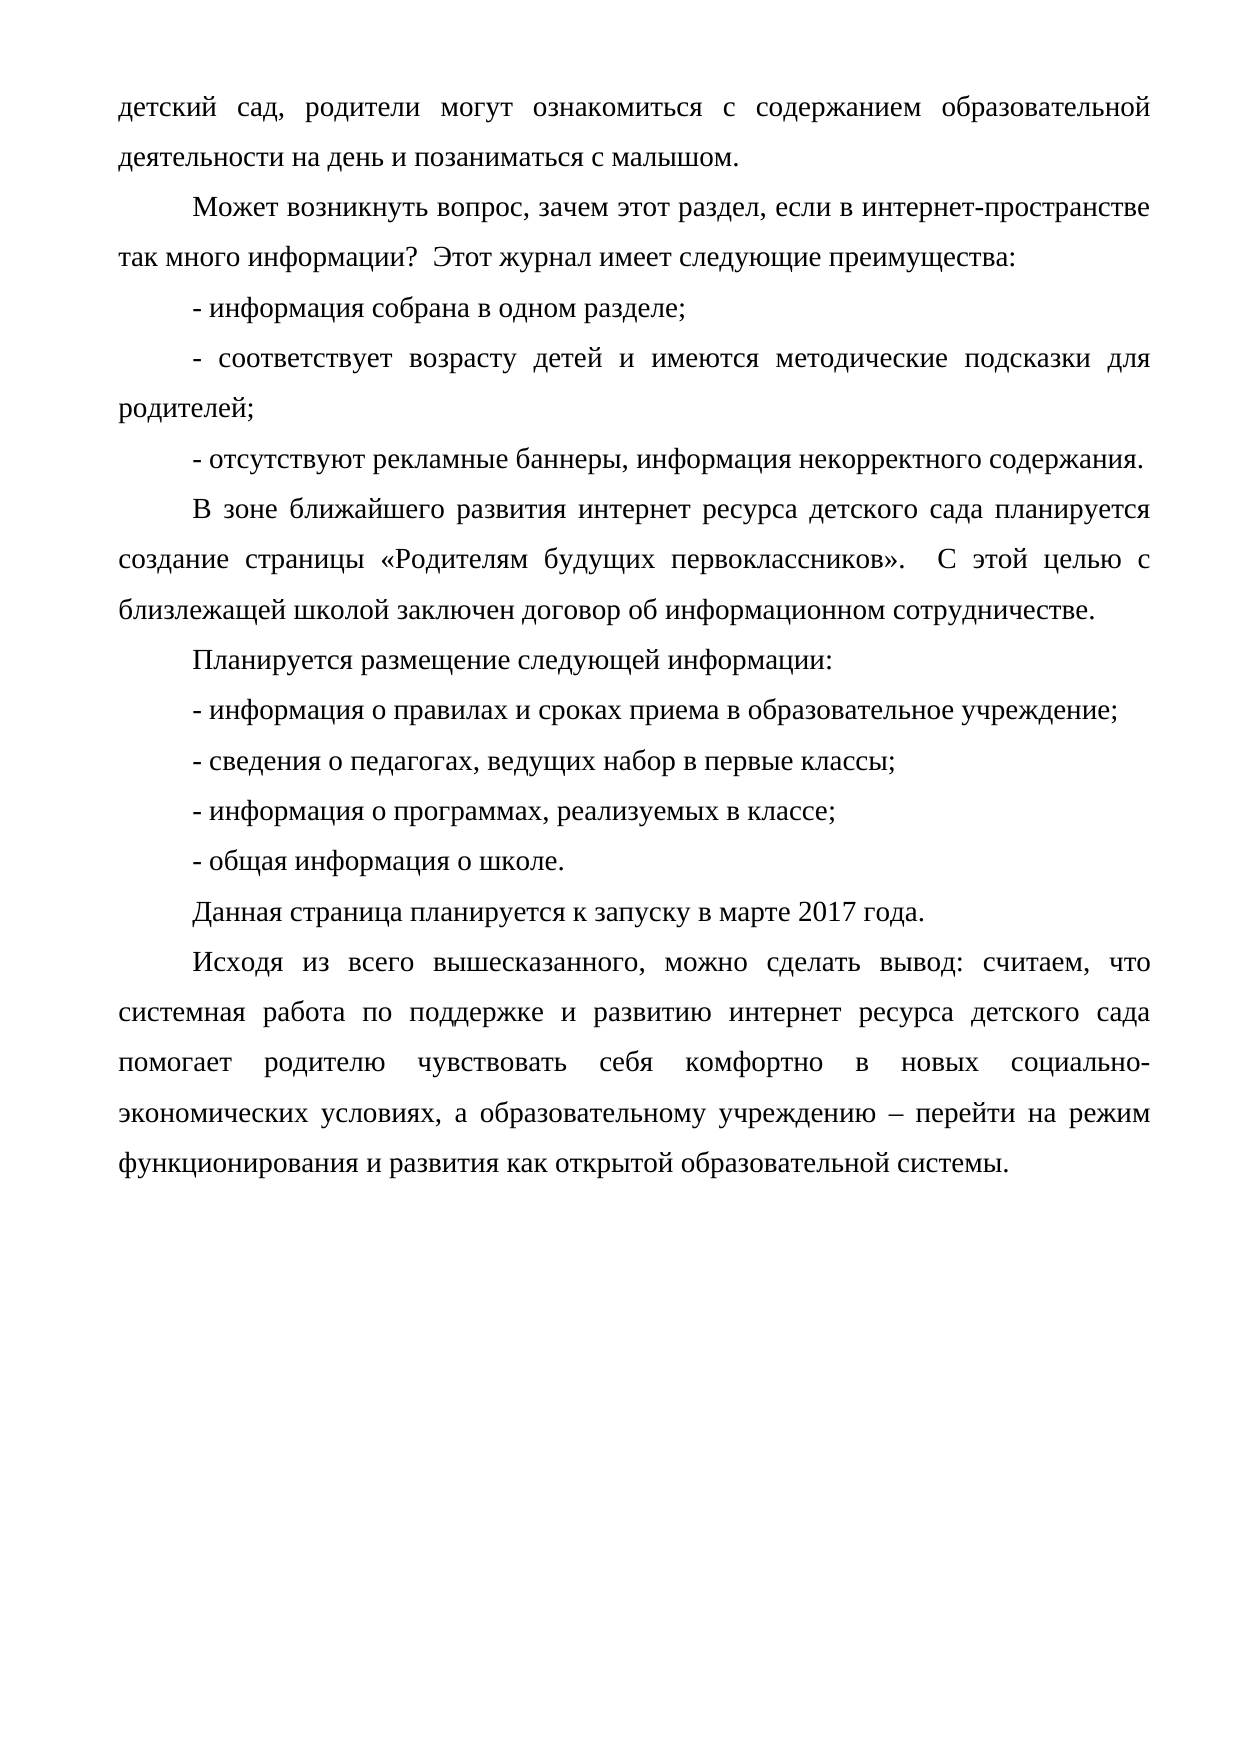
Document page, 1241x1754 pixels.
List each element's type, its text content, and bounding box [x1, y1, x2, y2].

text - отсутствуют рекламные баннеры, информация некорректного содержания. [118, 441, 1152, 474]
text Исходя из всего вышесказанного, можно сделать вывод: считаем, что системная работа по поддержке и развитию интернет ресурса детского сада помогает родителю чувствовать себя комфортно в новых социально-экономических условиях, а образовательному учреждению – перейти на режим функционирования и развития как открытой образовательной системы. [118, 944, 1152, 1179]
text Может возникнуть вопрос, зачем этот раздел, если в интернет-пространстве так много информации? Этот журнал имеет следующие преимущества: [118, 189, 1152, 273]
text - информация о программах, реализуемых в классе; [118, 793, 1152, 827]
text - общая информация о школе. [118, 843, 1152, 877]
text - соответствует возрасту детей и имеются методические подсказки для родителей; [118, 340, 1152, 424]
text - сведения о педагогах, ведущих набор в первые классы; [118, 743, 1152, 776]
text Данная страница планируется к запуску в марте 2017 года. [118, 894, 1152, 927]
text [118, 89, 1152, 172]
text - информация собрана в одном разделе; [118, 290, 1152, 323]
text Планируется размещение следующей информации: [118, 642, 1152, 676]
text - информация о правилах и сроках приема в образовательное учреждение; [118, 692, 1152, 726]
text В зоне ближайшего развития интернет ресурса детского сада планируется создание страницы «Родителям будущих первоклассников». С этой целью с близлежащей школой заключен договор об информационном сотрудничестве. [118, 491, 1152, 625]
